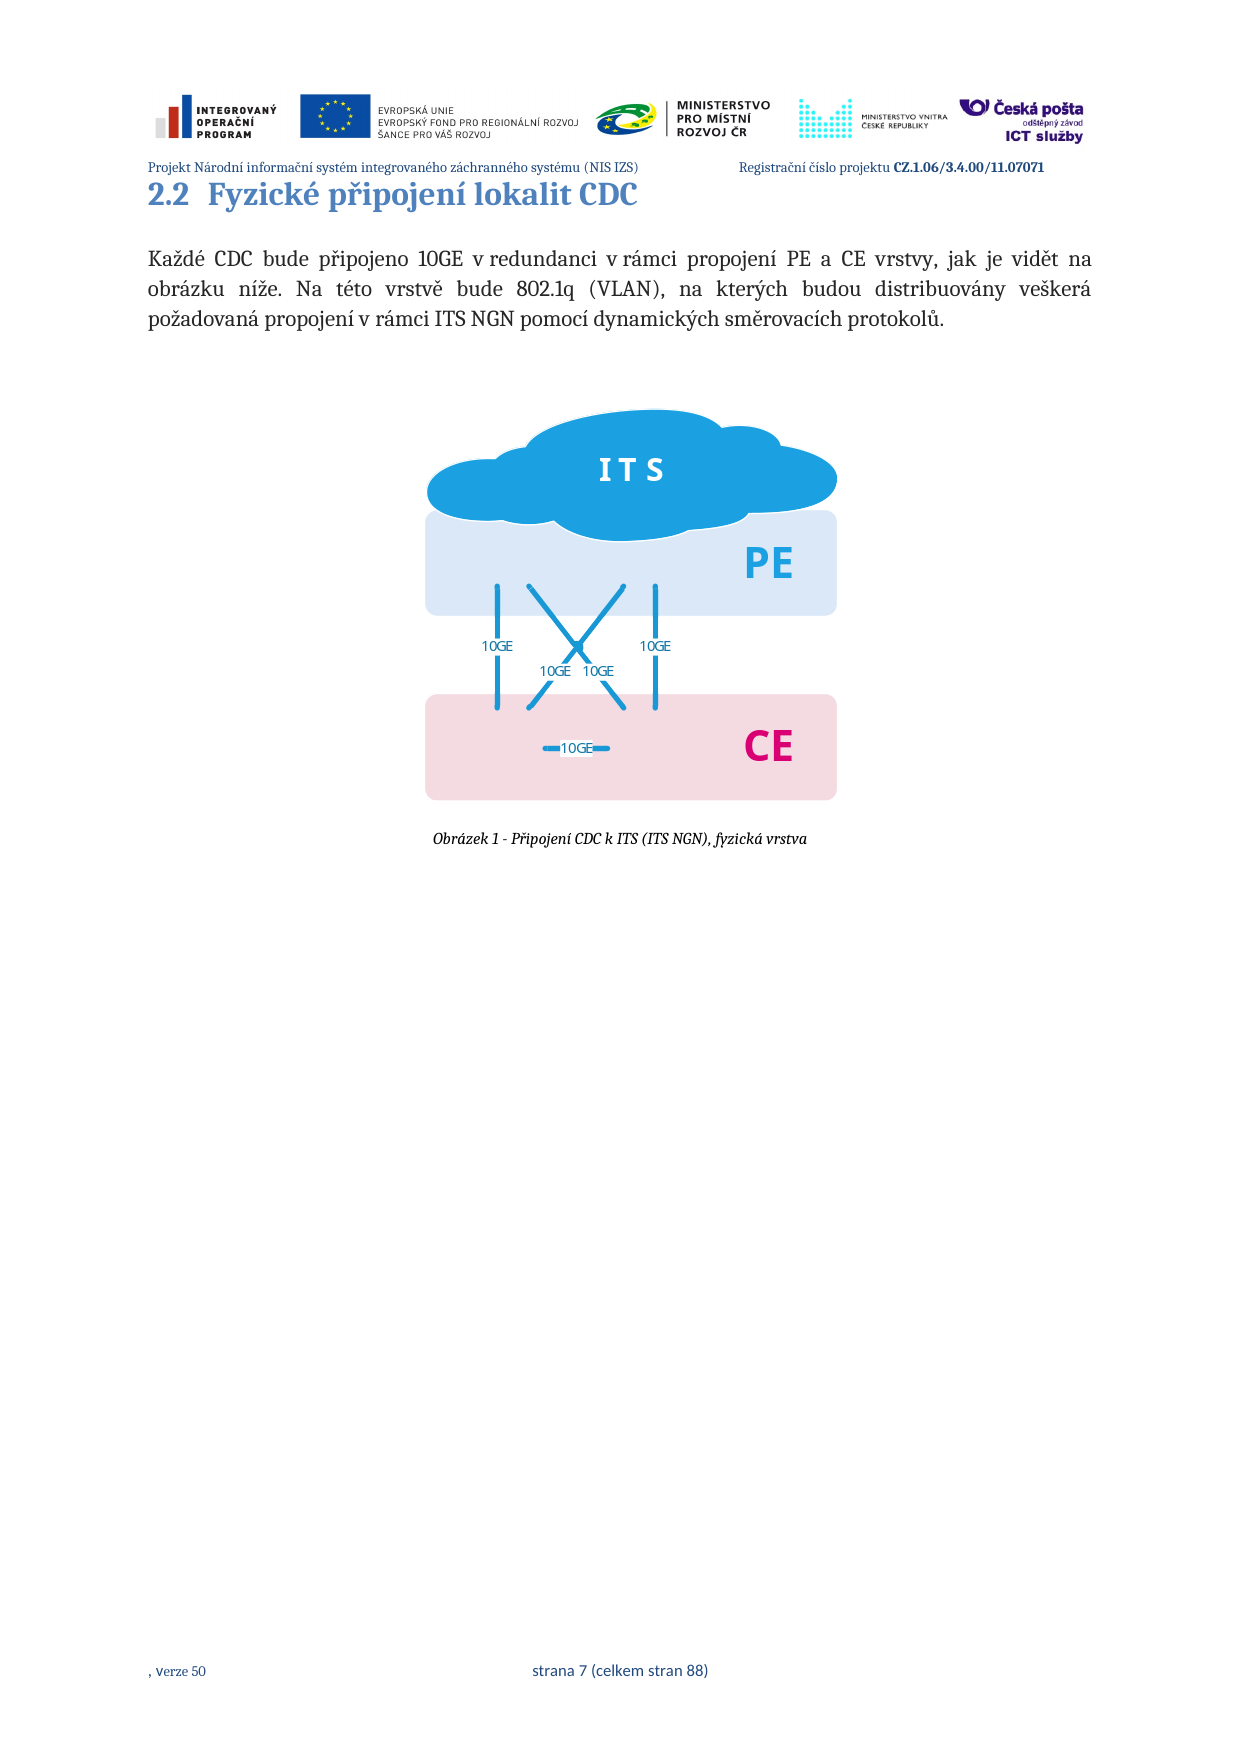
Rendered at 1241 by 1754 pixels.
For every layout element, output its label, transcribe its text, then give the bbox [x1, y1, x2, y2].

text Každé CDC bude připojeno 10GE v redundanci v rámci propojení PE a CE vrstvy, jak je vidět na obrázku níže. Na této vrstvě bude 802.1q (VLAN), na kterých budou distribuovány veškerá požadovaná propojení v rámci ITS NGN pomocí dynamických směrovacích protokolů. [148, 246, 1092, 332]
subtitle Fyzické připojení lokalit CDC [148, 176, 1092, 214]
text Obrázek 1 - Připojení CDC k ITS (ITS NGN), fyzická vrstva [148, 830, 1092, 849]
picture [147, 86, 1091, 152]
